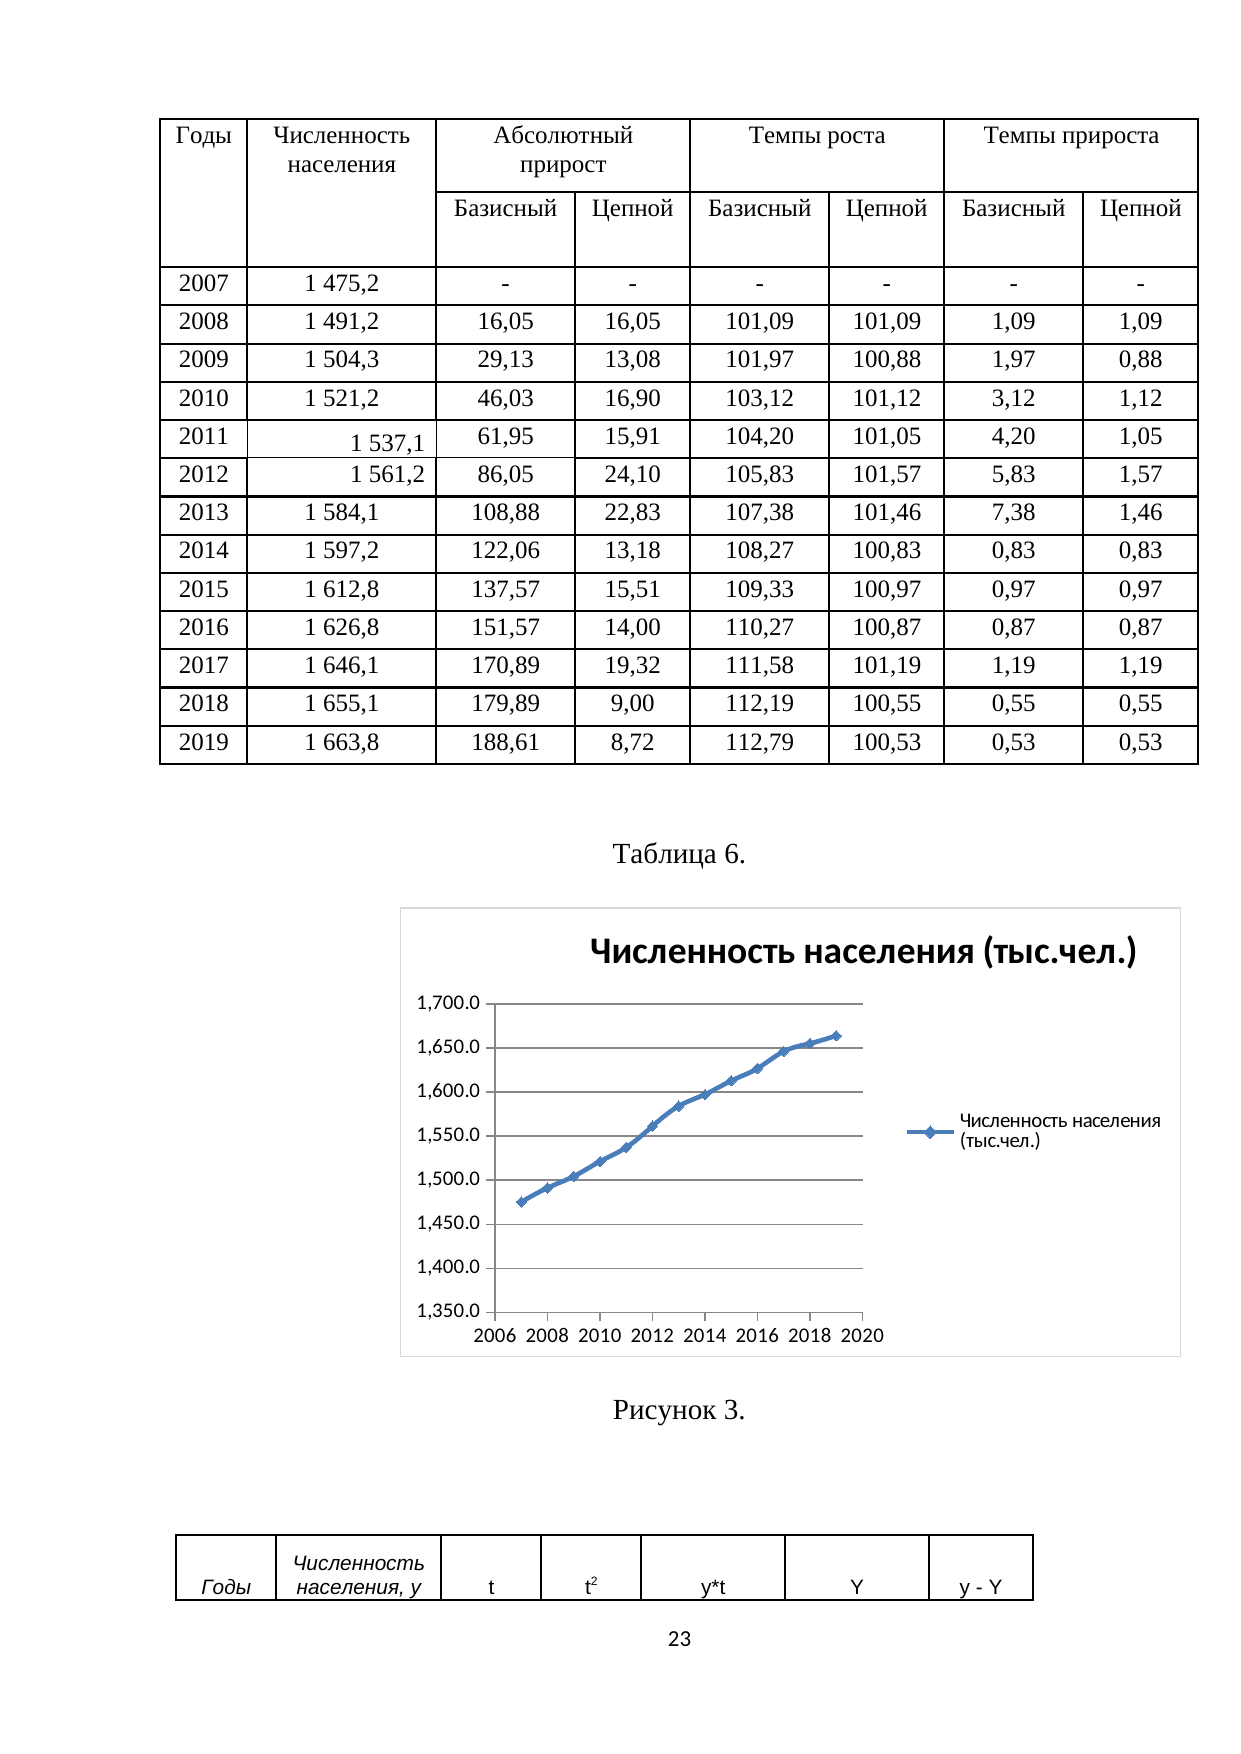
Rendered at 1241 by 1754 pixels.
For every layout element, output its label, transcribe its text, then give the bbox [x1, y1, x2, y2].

table_cell 22,83 [576, 498, 689, 533]
table_cell 2019 [161, 727, 246, 763]
table_cell 1,05 [1084, 421, 1197, 457]
table_cell Цепной [576, 193, 689, 266]
table_cell 3,12 [945, 383, 1082, 419]
table_cell 1,12 [1084, 383, 1197, 419]
table_cell 109,33 [691, 574, 828, 610]
table_cell 1 626,8 [248, 612, 435, 648]
table_cell - [576, 268, 689, 304]
table_cell 101,12 [830, 383, 943, 419]
table_cell 0,55 [945, 689, 1082, 725]
table_cell 1,46 [1084, 498, 1197, 533]
table_cell 2018 [161, 689, 246, 725]
table_cell 0,83 [945, 536, 1082, 572]
table_cell 1 491,2 [248, 306, 435, 342]
table_cell 8,72 [576, 727, 689, 763]
table_cell 19,32 [576, 650, 689, 686]
table_cell 2017 [161, 650, 246, 686]
table_cell Базисный [691, 193, 828, 266]
table_cell 16,05 [576, 306, 689, 342]
table_cell 1 646,1 [248, 650, 435, 686]
table_cell - [1084, 268, 1197, 304]
table_cell 1 584,1 [248, 498, 435, 533]
table_cell 101,57 [830, 459, 943, 495]
table_cell 15,91 [576, 421, 689, 457]
table_cell - [945, 268, 1082, 304]
table_header y - Y [930, 1536, 1032, 1598]
table_cell 2011 [161, 421, 247, 457]
table_cell 170,89 [437, 650, 574, 686]
table_cell 100,88 [830, 345, 943, 381]
table_cell 9,00 [576, 689, 689, 725]
table_cell 29,13 [437, 345, 574, 381]
table_cell 0,53 [945, 727, 1082, 763]
table_cell 2012 [161, 459, 246, 495]
table_cell 16,05 [437, 306, 574, 342]
table_header t2 [542, 1536, 640, 1598]
table_cell 4,20 [945, 421, 1082, 457]
table_cell 0,97 [945, 574, 1082, 610]
table_cell 108,88 [437, 498, 574, 533]
table_cell Базисный [945, 193, 1082, 266]
table_cell 13,18 [576, 536, 689, 572]
table_cell 7,38 [945, 498, 1082, 533]
table_cell 2009 [161, 345, 246, 381]
table_header Y [786, 1536, 928, 1598]
table_cell 0,88 [1084, 345, 1197, 381]
table_cell 1 521,2 [248, 383, 435, 419]
table_cell 0,53 [1084, 727, 1197, 763]
table_cell 1 612,8 [248, 574, 435, 610]
table_cell 1 663,8 [248, 727, 435, 763]
table_cell Цепной [1084, 193, 1197, 266]
table_cell 151,57 [437, 612, 574, 648]
table_cell 101,09 [691, 306, 828, 342]
table_cell 1 561,2 [248, 458, 435, 495]
text Рисунок 3. [177, 1392, 1181, 1426]
table_cell 2010 [161, 383, 246, 419]
table_cell 2007 [161, 268, 246, 304]
table_cell 1,97 [945, 345, 1082, 381]
table_cell 16,90 [576, 383, 689, 419]
table_cell 2013 [161, 498, 246, 533]
table_cell 2016 [161, 612, 246, 648]
table_cell 1,09 [1084, 306, 1197, 342]
table_cell 101,09 [830, 306, 943, 342]
table_cell 108,27 [691, 536, 828, 572]
table_cell 2015 [161, 574, 246, 610]
table_cell 101,05 [830, 421, 943, 457]
table_cell 100,55 [830, 689, 943, 725]
table_cell 13,08 [576, 345, 689, 381]
table_cell 5,83 [945, 459, 1082, 495]
table_header Численность населения [248, 120, 435, 266]
table_cell 100,83 [830, 536, 943, 572]
table_cell 2014 [161, 536, 246, 572]
table_cell 46,03 [437, 383, 574, 419]
table_cell 2008 [161, 306, 246, 342]
table_cell 1 504,3 [248, 345, 435, 381]
table_cell 61,95 [437, 421, 574, 457]
table_cell 104,20 [691, 421, 828, 457]
table_cell 1 537,1 [248, 421, 436, 457]
table_cell - [691, 268, 828, 304]
table_cell Цепной [830, 193, 943, 266]
table_cell 101,46 [830, 498, 943, 533]
table_cell 107,38 [691, 498, 828, 533]
table_cell 101,19 [830, 650, 943, 686]
table_cell 105,83 [691, 459, 828, 495]
table_cell 0,83 [1084, 536, 1197, 572]
table_cell 112,79 [691, 727, 828, 763]
table_cell 1,19 [945, 650, 1082, 686]
table_cell 122,06 [437, 536, 574, 572]
table_cell 112,19 [691, 689, 828, 725]
table_header Годы [161, 120, 246, 266]
table_cell 137,57 [437, 574, 574, 610]
table_cell 179,89 [437, 689, 574, 725]
table_cell 100,53 [830, 727, 943, 763]
table_header Темпы прироста [945, 120, 1197, 191]
table_cell 1,09 [945, 306, 1082, 342]
table_cell 0,55 [1084, 689, 1197, 725]
table_cell 101,97 [691, 345, 828, 381]
table_cell 14,00 [576, 612, 689, 648]
table_header Численность населения, y [277, 1536, 440, 1598]
table_header Темпы роста [691, 120, 943, 191]
table_cell 100,97 [830, 574, 943, 610]
text Таблица 6. [177, 836, 1181, 870]
table_cell 1 475,2 [248, 268, 435, 304]
table_cell Базисный [437, 193, 574, 266]
table_cell 15,51 [576, 574, 689, 610]
table_cell 110,27 [691, 612, 828, 648]
table_cell 0,87 [945, 612, 1082, 648]
table_cell 86,05 [437, 458, 574, 495]
table_cell 111,58 [691, 650, 828, 686]
table_cell 0,97 [1084, 574, 1197, 610]
table_header Абсолютный прирост [437, 120, 689, 191]
table_cell 0,87 [1084, 612, 1197, 648]
table_cell 1 597,2 [248, 536, 435, 572]
table_header y*t [642, 1536, 784, 1598]
table_header t [442, 1536, 540, 1598]
table_cell 1,57 [1084, 459, 1197, 495]
table_cell - [437, 268, 574, 304]
table_cell 24,10 [576, 459, 689, 495]
table_cell - [830, 268, 943, 304]
table_cell 1 655,1 [248, 689, 435, 725]
table_cell 188,61 [437, 727, 574, 763]
table_cell 100,87 [830, 612, 943, 648]
table_header Годы [177, 1536, 275, 1598]
table_cell 103,12 [691, 383, 828, 419]
table_cell 1,19 [1084, 650, 1197, 686]
